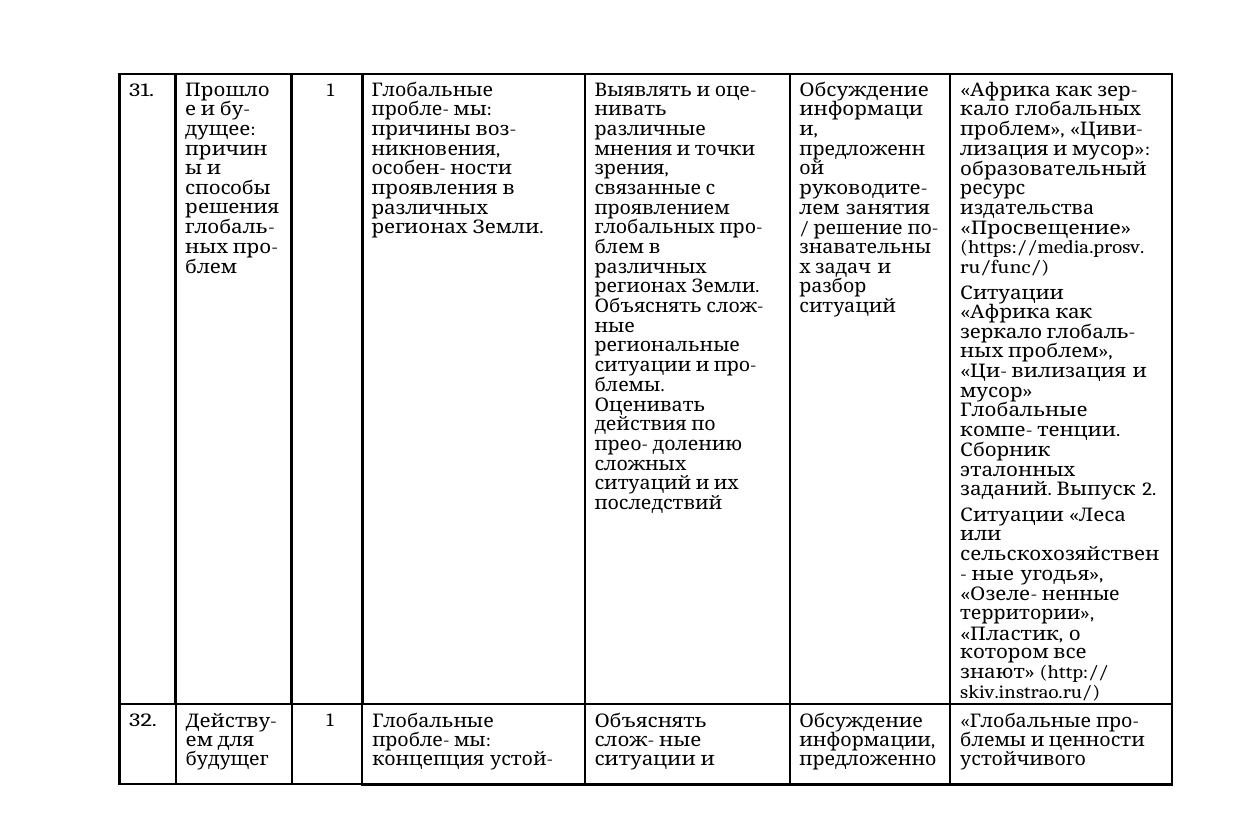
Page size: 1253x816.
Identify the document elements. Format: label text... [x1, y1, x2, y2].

table_header Обсуждение информации, предложенной руководите- лем занятия / решение по- знавательных задач и разбор ситуаций [791, 75, 949, 703]
table_header Прошлое и бу- дущее: причины и способы решения глобаль- ных про- блем [177, 75, 290, 703]
table_header 1 [293, 75, 361, 703]
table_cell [177, 705, 291, 783]
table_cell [363, 705, 584, 783]
table_cell 32. [121, 705, 175, 783]
table_header Глобальные пробле- мы: причины воз- никновения, особен- ности проявления в различных регионах Земли. [364, 75, 584, 703]
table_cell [791, 705, 949, 783]
table_cell 1 [293, 705, 361, 783]
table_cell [951, 705, 1171, 783]
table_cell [586, 705, 789, 783]
table_header «Африка как зер- кало глобальных проблем», «Циви- лизация и мусор»: образовательный ресурс издательства «Просвещение» (https://media.prosv. ru/func/) Ситуации «Африка как зеркало глобаль- ных проблем», «Ци- вилизация и мусор» Глобальные компе- тенции. Сборник эталонных заданий. Выпуск 2. Ситуации «Леса или сельскохозяйствен- ные угодья», «Озеле- ненные территории», «Пластик, о котором все знают» (http:// skiv.instrao.ru/) [951, 75, 1171, 703]
table_header 31. [121, 75, 174, 703]
table_header Выявлять и оце- нивать различные мнения и точки зрения, связанные с проявлением глобальных про- блем в различных регионах Земли. Объяснять слож- ные региональные ситуации и про- блемы. Оценивать действия по прео- долению сложных ситуаций и их последствий [586, 75, 789, 703]
